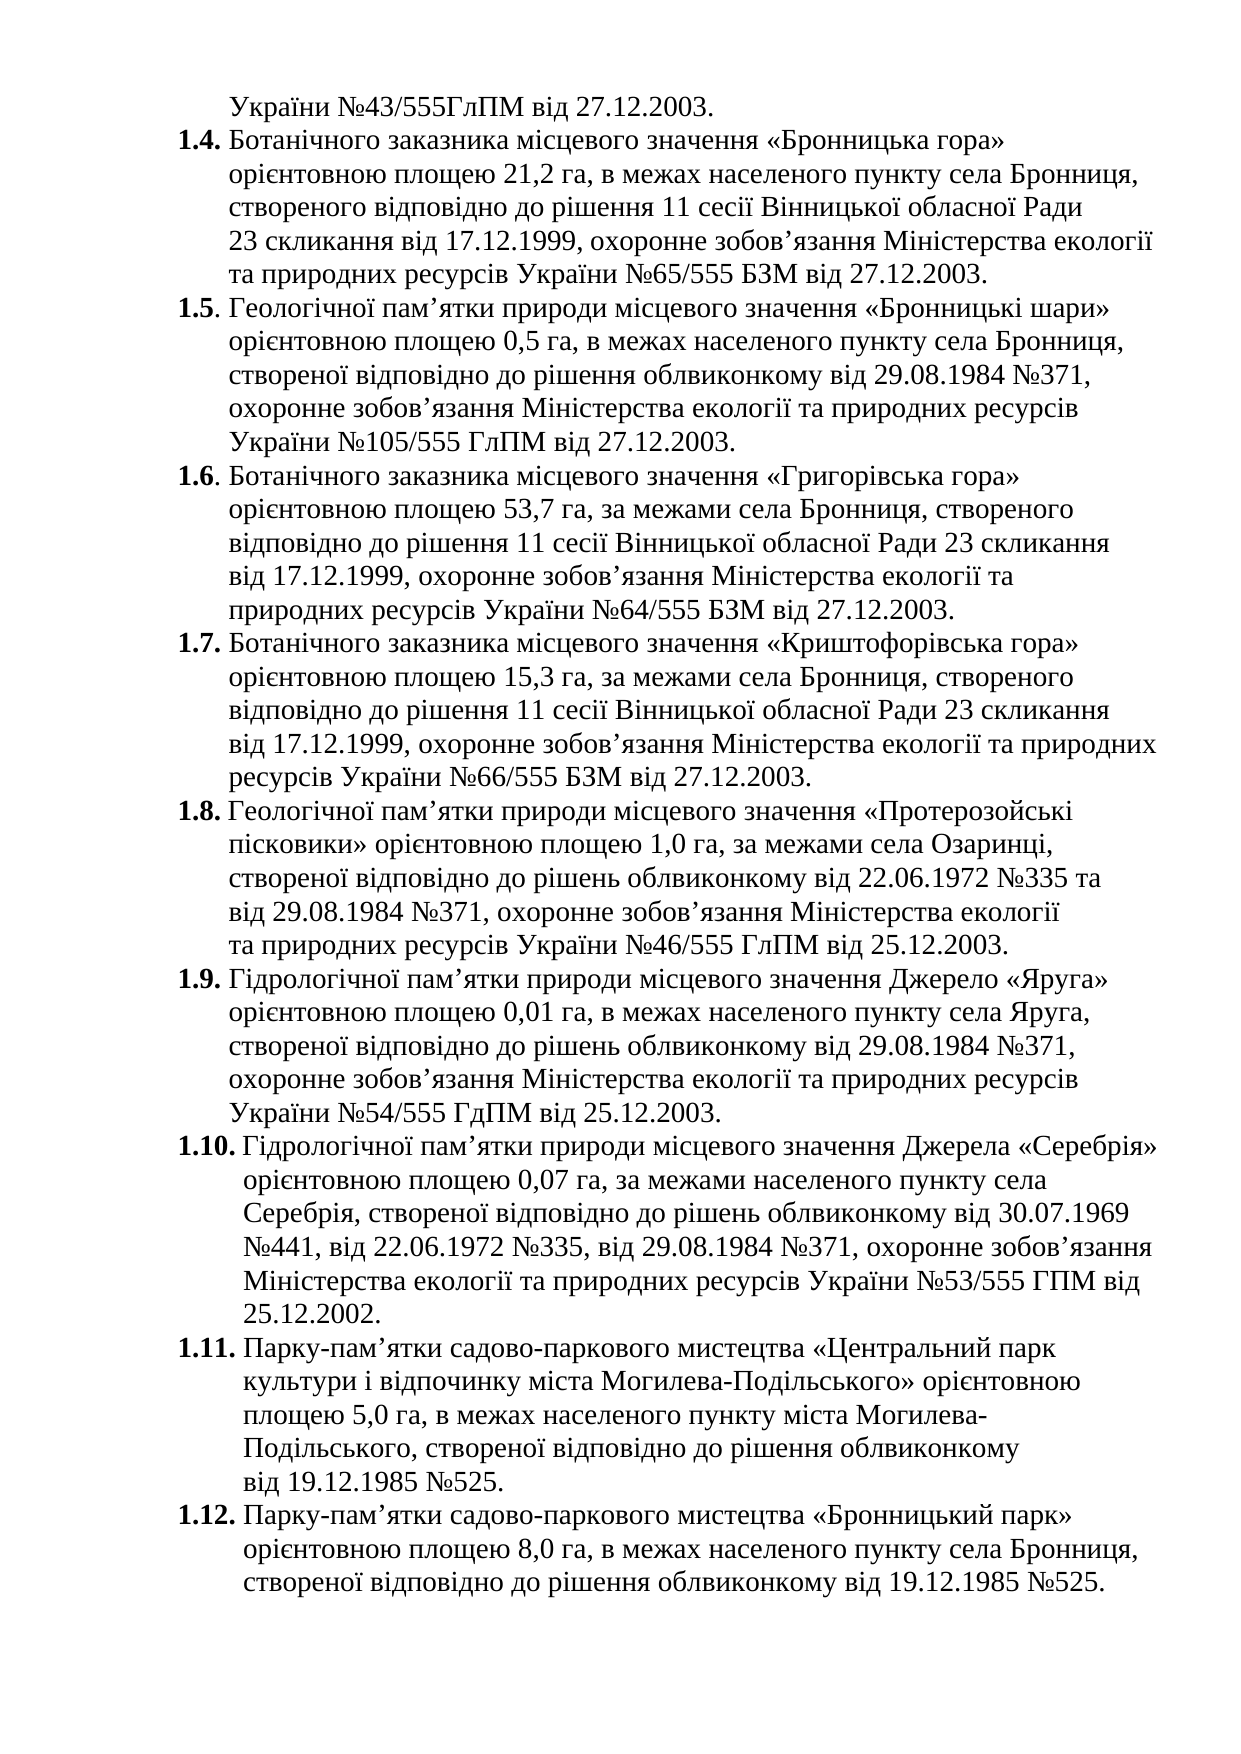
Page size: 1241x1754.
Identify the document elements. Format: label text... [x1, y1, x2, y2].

text відповідно до рішення 11 сесії Вінницької обласної Ради 23 скликання [177, 525, 1162, 558]
text 1.11. Парку-пам’ятки садово-паркового мистецтва «Центральний парк [177, 1330, 1162, 1363]
text України №43/555ГлПМ від 27.12.2003. [177, 89, 1162, 122]
text 1.8. Геологічної пам’ятки природи місцевого значення «Протерозойські [177, 793, 1162, 827]
text природних ресурсів України №64/555 БЗМ від 27.12.2003. [177, 592, 1162, 625]
text орієнтовною площею 21,2 га, в межах населеного пункту села Бронниця, [177, 156, 1162, 189]
text України №54/555 ГдПМ від 25.12.2003. [177, 1095, 1162, 1128]
text орієнтовною площею 15,3 га, за межами села Бронниця, створеного [177, 659, 1162, 692]
text від 17.12.1999, охоронне зобов’язання Міністерства екології та природних [177, 726, 1162, 759]
text та природних ресурсів України №65/555 БЗМ від 27.12.2003. [177, 256, 1162, 290]
text Подільського, створеної відповідно до рішення облвиконкому [177, 1430, 1162, 1464]
text створеної відповідно до рішень облвиконкому від 29.08.1984 №371, [177, 1028, 1162, 1061]
text охоронне зобов’язання Міністерства екології та природних ресурсів [177, 1061, 1162, 1095]
text від 17.12.1999, охоронне зобов’язання Міністерства екології та [177, 558, 1162, 592]
text 25.12.2002. [177, 1296, 1162, 1330]
text Серебрія, створеної відповідно до рішень облвиконкому від 30.07.1969 [177, 1196, 1162, 1229]
text створеної відповідно до рішення облвиконкому від 29.08.1984 №371, [177, 357, 1162, 391]
text 1.12. Парку-пам’ятки садово-паркового мистецтва «Бронницький парк» [177, 1497, 1162, 1531]
text створеної відповідно до рішення облвиконкому від 19.12.1985 №525. [177, 1564, 1162, 1598]
text 23 скликання від 17.12.1999, охоронне зобов’язання Міністерства екології [177, 223, 1162, 256]
text створеної відповідно до рішень облвиконкому від 22.06.1972 №335 та [177, 860, 1162, 894]
text 1.10. Гідрологічної пам’ятки природи місцевого значення Джерела «Серебрія» [177, 1128, 1162, 1162]
text відповідно до рішення 11 сесії Вінницької обласної Ради 23 скликання [177, 692, 1162, 726]
text 1.5. Геологічної пам’ятки природи місцевого значення «Бронницькі шари» [177, 290, 1162, 323]
text України №105/555 ГлПМ від 27.12.2003. [177, 424, 1162, 458]
text пісковики» орієнтовною площею 1,0 га, за межами села Озаринці, [177, 827, 1162, 860]
text охоронне зобов’язання Міністерства екології та природних ресурсів [177, 391, 1162, 424]
text 1.7. Ботанічного заказника місцевого значення «Криштофорівська гора» [177, 625, 1162, 659]
text від 19.12.1985 №525. [177, 1464, 1162, 1497]
text ресурсів України №66/555 БЗМ від 27.12.2003. [177, 759, 1162, 793]
text №441, від 22.06.1972 №335, від 29.08.1984 №371, охоронне зобов’язання [177, 1229, 1162, 1263]
text орієнтовною площею 8,0 га, в межах населеного пункту села Бронниця, [177, 1531, 1162, 1564]
text від 29.08.1984 №371, охоронне зобов’язання Міністерства екології [177, 894, 1162, 927]
text Міністерства екології та природних ресурсів України №53/555 ГПМ від [177, 1263, 1162, 1296]
text 1.9. Гідрологічної пам’ятки природи місцевого значення Джерело «Яруга» [177, 961, 1162, 994]
text 1.6. Ботанічного заказника місцевого значення «Григорівська гора» [177, 458, 1162, 491]
text орієнтовною площею 53,7 га, за межами села Бронниця, створеного [177, 491, 1162, 525]
text орієнтовною площею 0,07 га, за межами населеного пункту села [177, 1162, 1162, 1196]
text створеного відповідно до рішення 11 сесії Вінницької обласної Ради [177, 189, 1162, 223]
text 1.4. Ботанічного заказника місцевого значення «Бронницька гора» [177, 122, 1162, 156]
text культури і відпочинку міста Могилева-Подільського» орієнтовною [177, 1363, 1162, 1397]
text та природних ресурсів України №46/555 ГлПМ від 25.12.2003. [177, 927, 1162, 961]
text орієнтовною площею 0,01 га, в межах населеного пункту села Яруга, [177, 994, 1162, 1028]
text площею 5,0 га, в межах населеного пункту міста Могилева- [177, 1397, 1162, 1430]
text орієнтовною площею 0,5 га, в межах населеного пункту села Бронниця, [177, 323, 1162, 357]
